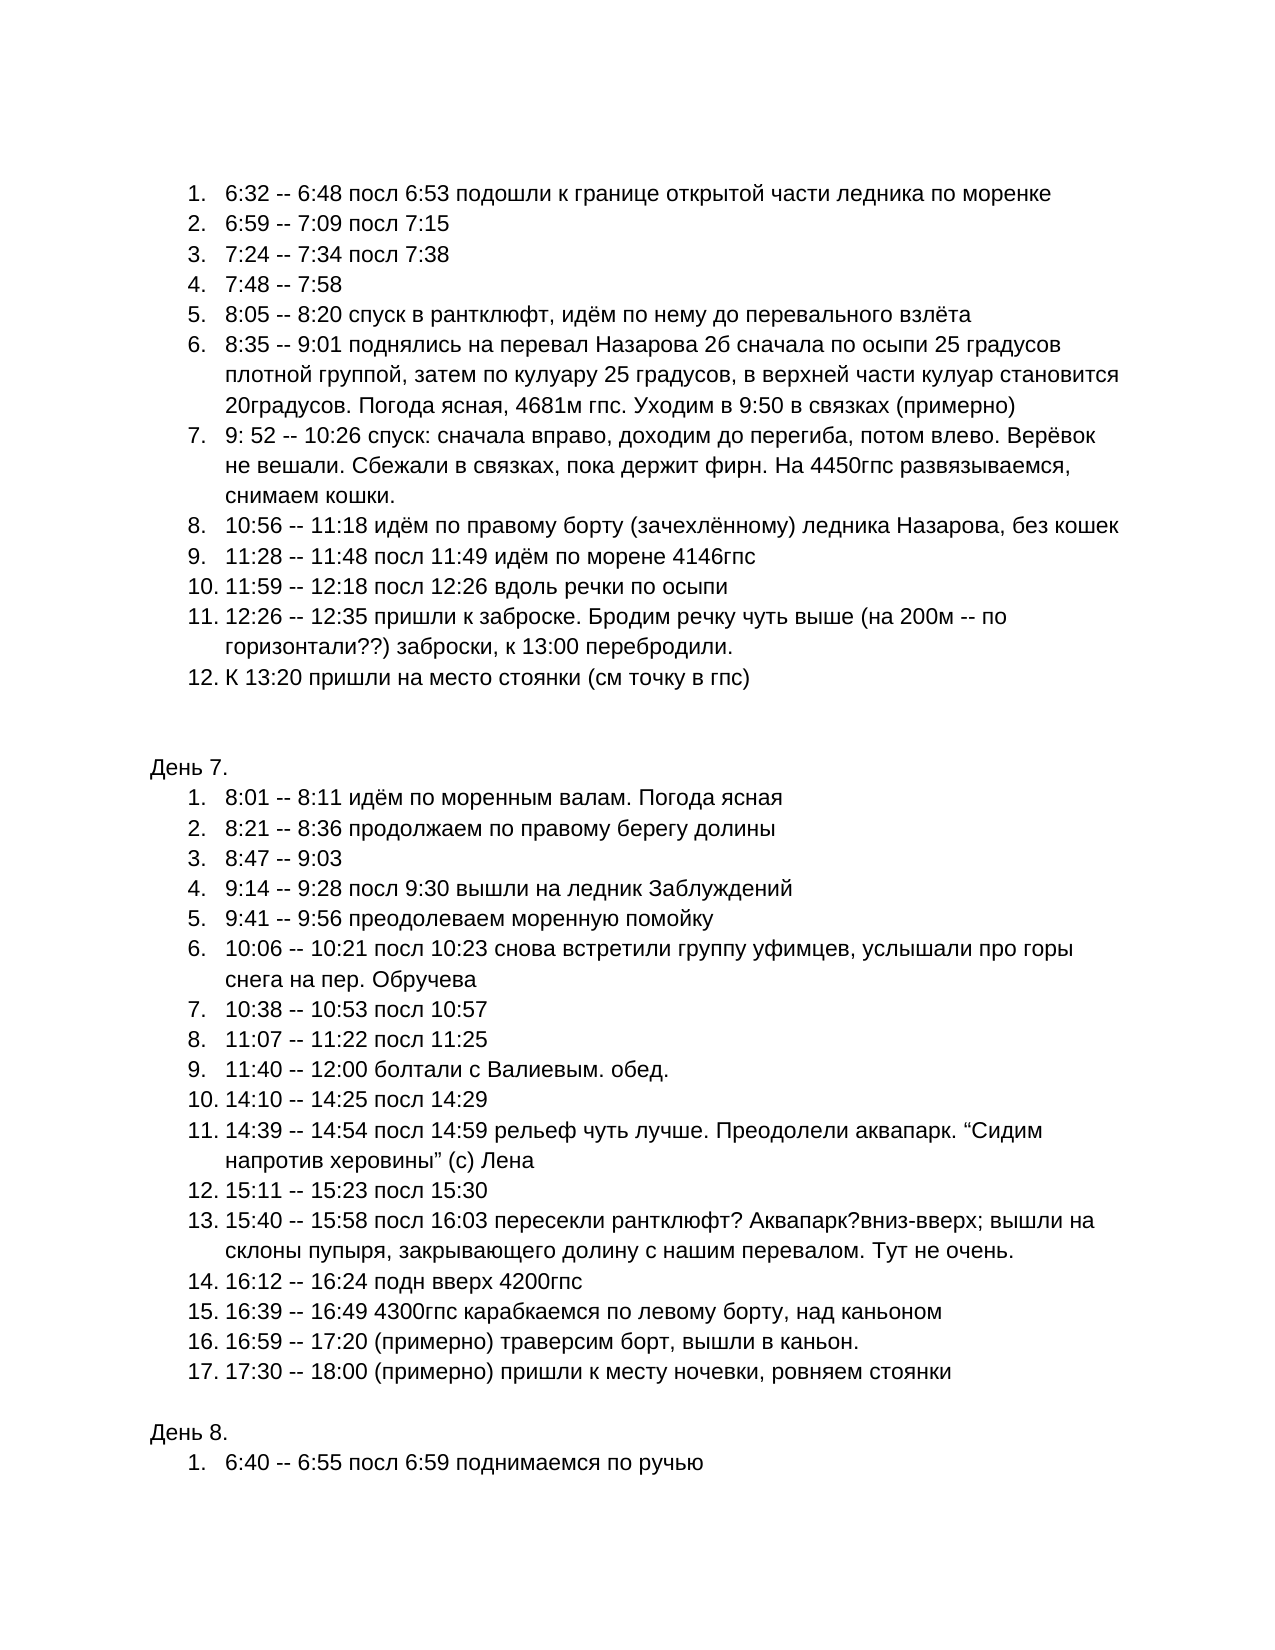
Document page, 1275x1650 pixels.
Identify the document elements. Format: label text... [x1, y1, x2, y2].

text День 7. [150, 754, 1125, 781]
list 8:01 -- 8:11 идём по моренным валам. Погода ясная [187, 784, 1125, 811]
list К 13:20 пришли на место стоянки (см точку в гпс) [187, 663, 1125, 690]
list 7:48 -- 7:58 [187, 271, 1125, 297]
list 17:30 -- 18:00 (примерно) пришли к месту ночевки, ровняем стоянки [187, 1358, 1125, 1385]
list 12:26 -- 12:35 пришли к заброске. Бродим речку чуть выше (на 200м -- по горизонтали??) заброски, к 13:00 перебродили. [187, 603, 1125, 660]
list 11:40 -- 12:00 болтали с Валиевым. обед. [187, 1056, 1125, 1083]
list 11:07 -- 11:22 посл 11:25 [187, 1026, 1125, 1052]
list 10:06 -- 10:21 посл 10:23 снова встретили группу уфимцев, услышали про горы снега на пер. Обручева [187, 935, 1125, 992]
list 16:39 -- 16:49 4300гпс карабкаемся по левому борту, над каньоном [187, 1298, 1125, 1324]
list 8:05 -- 8:20 спуск в рантклюфт, идём по нему до перевального взлёта [187, 301, 1125, 327]
list 11:59 -- 12:18 посл 12:26 вдоль речки по осыпи [187, 573, 1125, 599]
text День 8. [150, 1419, 1125, 1445]
list 11:28 -- 11:48 посл 11:49 идём по морене 4146гпс [187, 543, 1125, 569]
list 10:38 -- 10:53 посл 10:57 [187, 996, 1125, 1022]
list 14:39 -- 14:54 посл 14:59 рельеф чуть лучше. Преодолели аквапарк. “Сидим напротив херовины” (с) Лена [187, 1117, 1125, 1173]
list 8:35 -- 9:01 поднялись на перевал Назарова 2б сначала по осыпи 25 градусов плотной группой, затем по кулуару 25 градусов, в верхней части кулуар становится 20градусов. Погода ясная, 4681м гпс. Уходим в 9:50 в связках (примерно) [187, 331, 1125, 418]
list 15:40 -- 15:58 посл 16:03 пересекли рантклюфт? Аквапарк?вниз-вверх; вышли на склоны пупыря, закрывающего долину с нашим перевалом. Тут не очень. [187, 1207, 1125, 1264]
list 10:56 -- 11:18 идём по правому борту (зачехлённому) ледника Назарова, без кошек [187, 512, 1125, 539]
list 6:40 -- 6:55 посл 6:59 поднимаемся по ручью [187, 1449, 1125, 1475]
list 16:59 -- 17:20 (примерно) траверсим борт, вышли в каньон. [187, 1328, 1125, 1354]
list 6:32 -- 6:48 посл 6:53 подошли к границе открытой части ледника по моренке [187, 180, 1125, 207]
list 15:11 -- 15:23 посл 15:30 [187, 1177, 1125, 1203]
list 16:12 -- 16:24 подн вверх 4200гпс [187, 1268, 1125, 1294]
list 9:14 -- 9:28 посл 9:30 вышли на ледник Заблуждений [187, 875, 1125, 901]
list 9: 52 -- 10:26 спуск: сначала вправо, доходим до перегиба, потом влево. Верёвок не вешали. Сбежали в связках, пока держит фирн. На 4450гпс развязываемся, снимаем кошки. [187, 422, 1125, 509]
list 9:41 -- 9:56 преодолеваем моренную помойку [187, 905, 1125, 932]
list 6:59 -- 7:09 посл 7:15 [187, 210, 1125, 237]
list 14:10 -- 14:25 посл 14:29 [187, 1086, 1125, 1113]
list 7:24 -- 7:34 посл 7:38 [187, 241, 1125, 267]
list 8:47 -- 9:03 [187, 845, 1125, 871]
list 8:21 -- 8:36 продолжаем по правому берегу долины [187, 814, 1125, 841]
